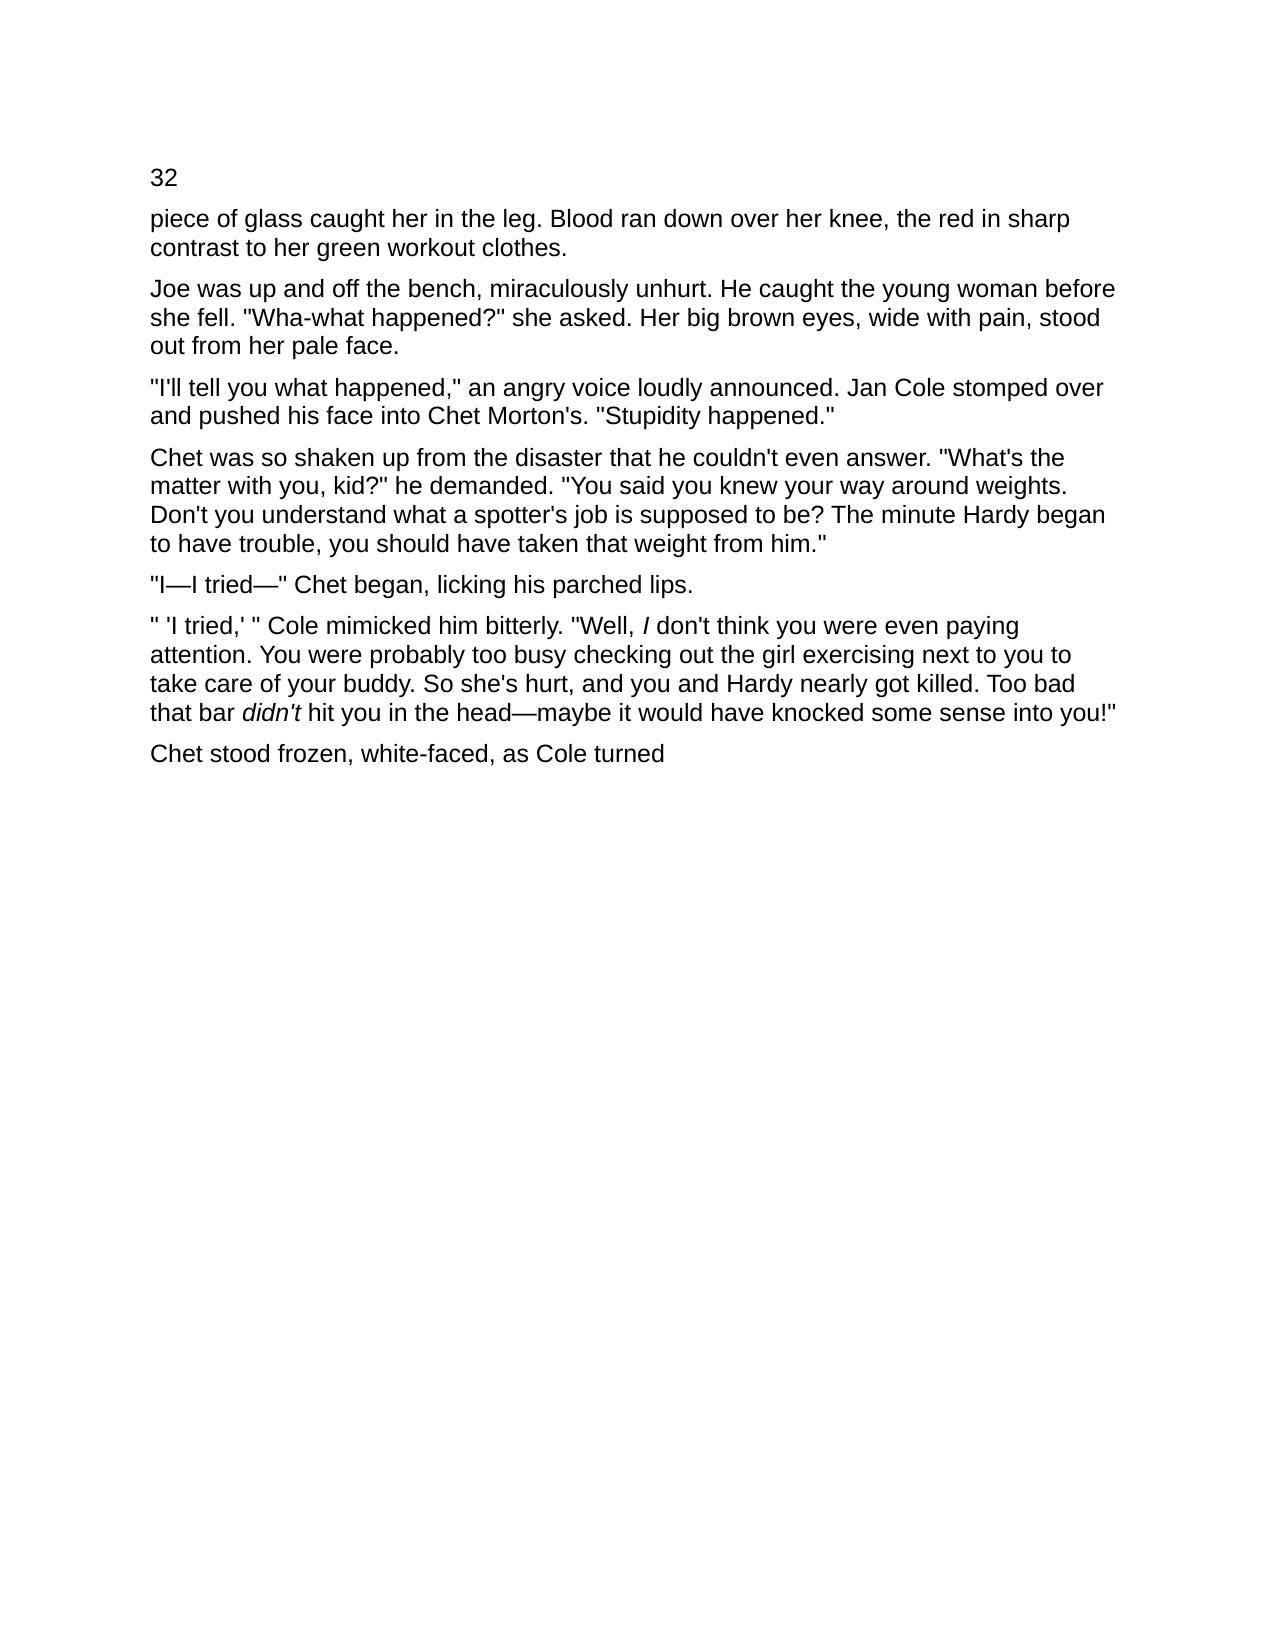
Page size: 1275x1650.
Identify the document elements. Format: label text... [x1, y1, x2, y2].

text Chet was so shaken up from the disaster that he couldn't even answer. "What's the matter with you, kid?" he demanded. "You said you knew your way around weights. Don't you understand what a spotter's job is supposed to be? The minute Hardy began to have trouble, you should have taken that weight from him." [150, 442, 1125, 557]
text piece of glass caught her in the leg. Blood ran down over her knee, the red in sharp contrast to her green workout clothes. [150, 204, 1125, 261]
text " 'I tried,' " Cole mimicked him bitterly. "Well, I don't think you were even paying attention. You were probably too busy checking out the girl exercising next to you to take care of your buddy. So she's hurt, and you and Hardy nearly got killed. Too bad that bar didn't hit you in the head—maybe it would have knocked some sense into you!" [150, 611, 1125, 726]
text Joe was up and off the bench, miraculously unhurt. He caught the young woman before she fell. "Wha-what happened?" she asked. Her big brown eyes, wide with pain, stood out from her pale face. [150, 274, 1125, 360]
text "I'll tell you what happened," an angry voice loudly announced. Jan Cole stomped over and pushed his face into Chet Morton's. "Stupidity happened." [150, 372, 1125, 430]
text 32 [150, 162, 1125, 191]
text Chet stood frozen, white-faced, as Cole turned [150, 739, 1125, 767]
text "I—I tried—" Chet began, licking his parched lips. [150, 570, 1125, 599]
